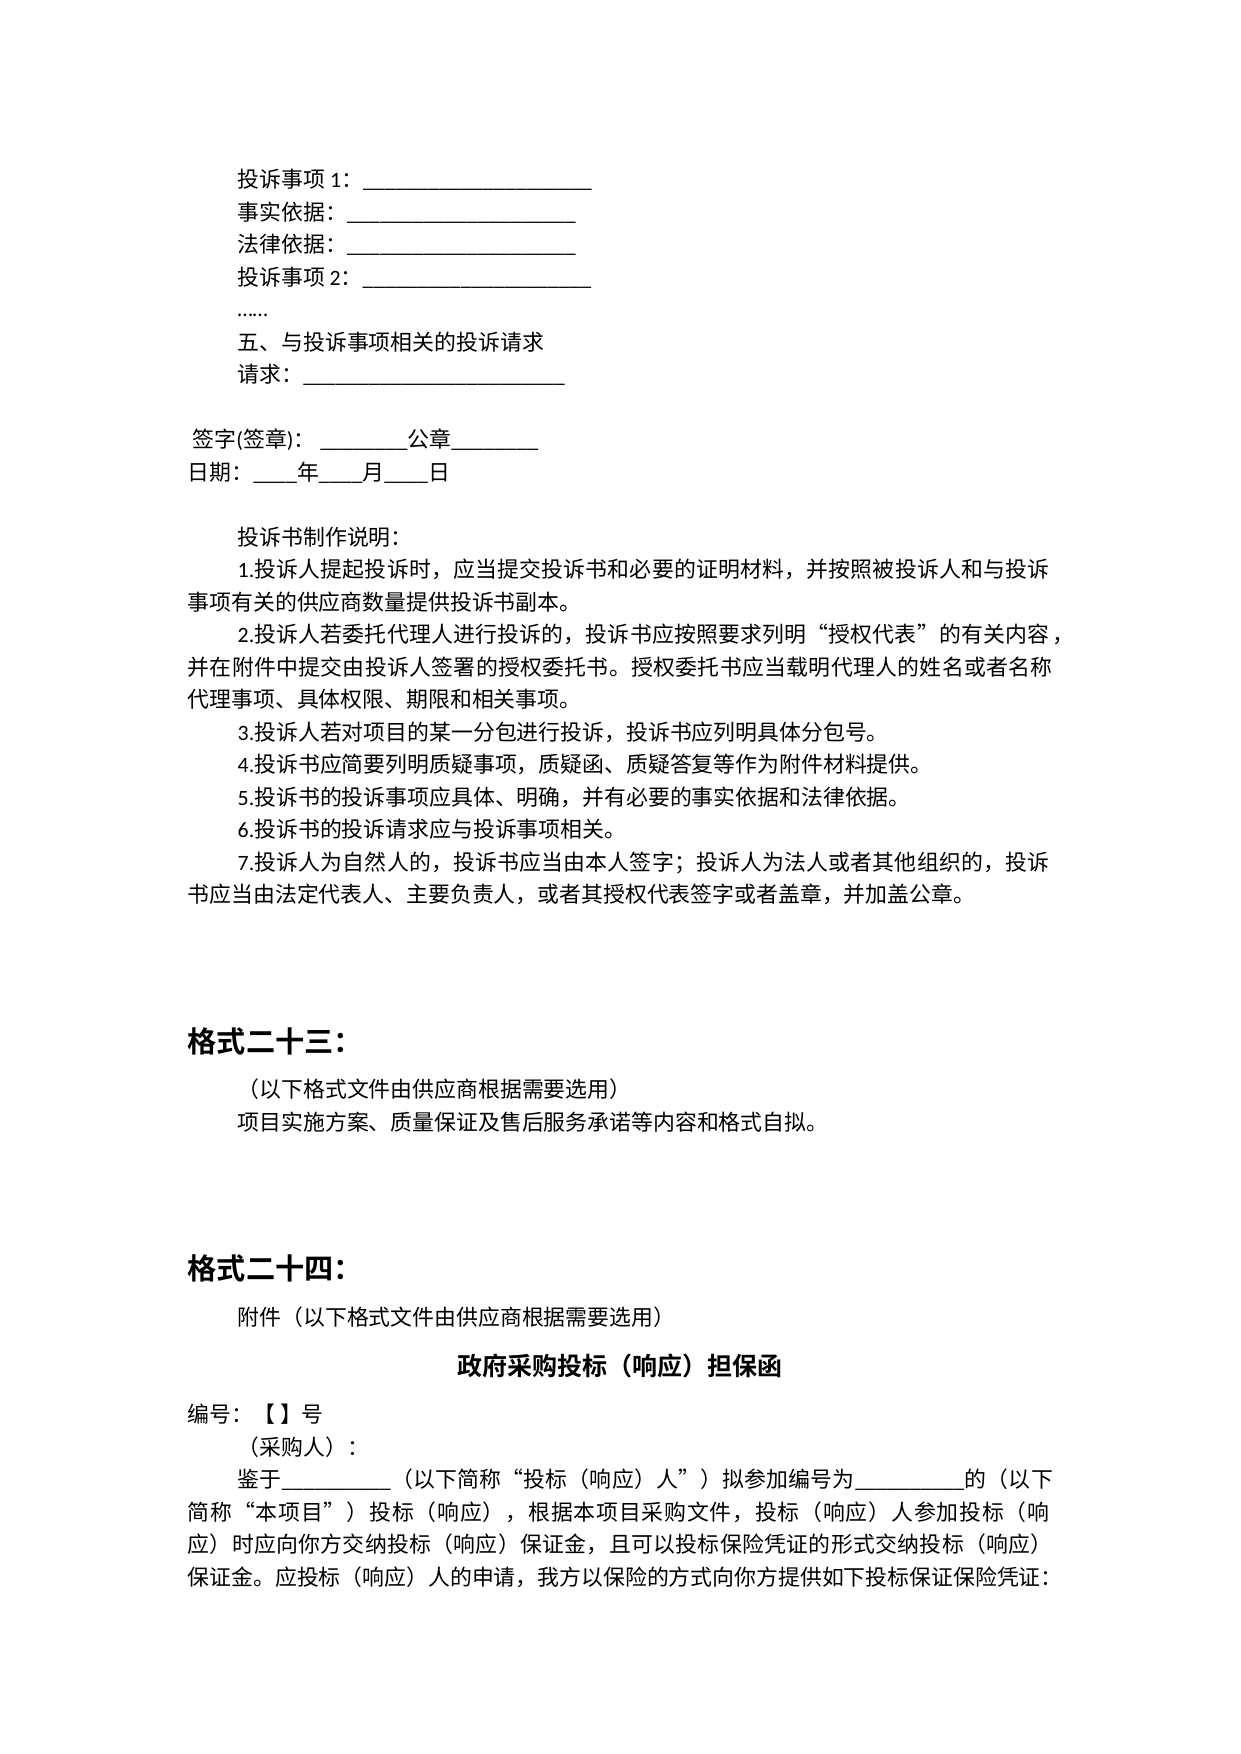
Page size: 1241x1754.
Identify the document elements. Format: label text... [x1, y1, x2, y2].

text 附件（以下格式文件由供应商根据需要选用） [187, 1299, 1053, 1332]
text 签字(签章)： ________公章________ [187, 422, 1053, 454]
text 请求：________________________ [187, 357, 1053, 389]
text 格式二十四： [187, 1234, 1053, 1299]
text （以下格式文件由供应商根据需要选用） [187, 1072, 1053, 1104]
text 事实依据：_____________________ [187, 194, 1053, 227]
text …… [187, 292, 1053, 324]
text 1.投诉人提起投诉时，应当提交投诉书和必要的证明材料，并按照被投诉人和与投诉事项有关的供应商数量提供投诉书副本。 [187, 552, 1053, 617]
text 项目实施方案、质量保证及售后服务承诺等内容和格式自拟。 [187, 1104, 1053, 1137]
text 格式二十三： [187, 1007, 1053, 1072]
text 投诉事项 1：_____________________ [187, 162, 1053, 194]
text 7.投诉人为自然人的，投诉书应当由本人签字；投诉人为法人或者其他组织的，投诉书应当由法定代表人、主要负责人，或者其授权代表签字或者盖章，并加盖公章。 [187, 844, 1053, 909]
text 编号：【 】号 [187, 1397, 1053, 1429]
text 5.投诉书的投诉事项应具体、明确，并有必要的事实依据和法律依据。 [187, 779, 1053, 812]
text 4.投诉书应简要列明质疑事项，质疑函、质疑答复等作为附件材料提供。 [187, 747, 1053, 779]
text 3.投诉人若对项目的某一分包进行投诉，投诉书应列明具体分包号。 [187, 714, 1053, 747]
text 投诉事项2：_____________________ [187, 259, 1053, 292]
text 2.投诉人若委托代理人进行投诉的，投诉书应按照要求列明“授权代表”的有关内容，并在附件中提交由投诉人签署的授权委托书。授权委托书应当载明代理人的姓名或者名称、代理事项、具体权限、期限和相关事项。 [187, 617, 1053, 714]
text 6.投诉书的投诉请求应与投诉事项相关。 [187, 812, 1053, 844]
text 投诉书制作说明： [187, 519, 1053, 552]
text 法律依据：_____________________ [187, 227, 1053, 259]
text 日期：____年____月____日 [187, 454, 1053, 487]
text 政府采购投标（响应）担保函 [187, 1332, 1053, 1397]
text 五、与投诉事项相关的投诉请求 [187, 324, 1053, 357]
text （采购人）： [187, 1429, 1053, 1462]
text 鉴于__________（以下简称“投标（响应）人”）拟参加编号为__________的（以下简称“本项目”）投标（响应），根据本项目采购文件，投标（响应）人参加投标（响应）时应向你方交纳投标（响应）保证金，且可以投标保险凭证的形式交纳投标（响应）保证金。应投标（响应）人的申请，我方以保险的方式向你方提供如下投标保证保险凭证： [187, 1462, 1053, 1592]
